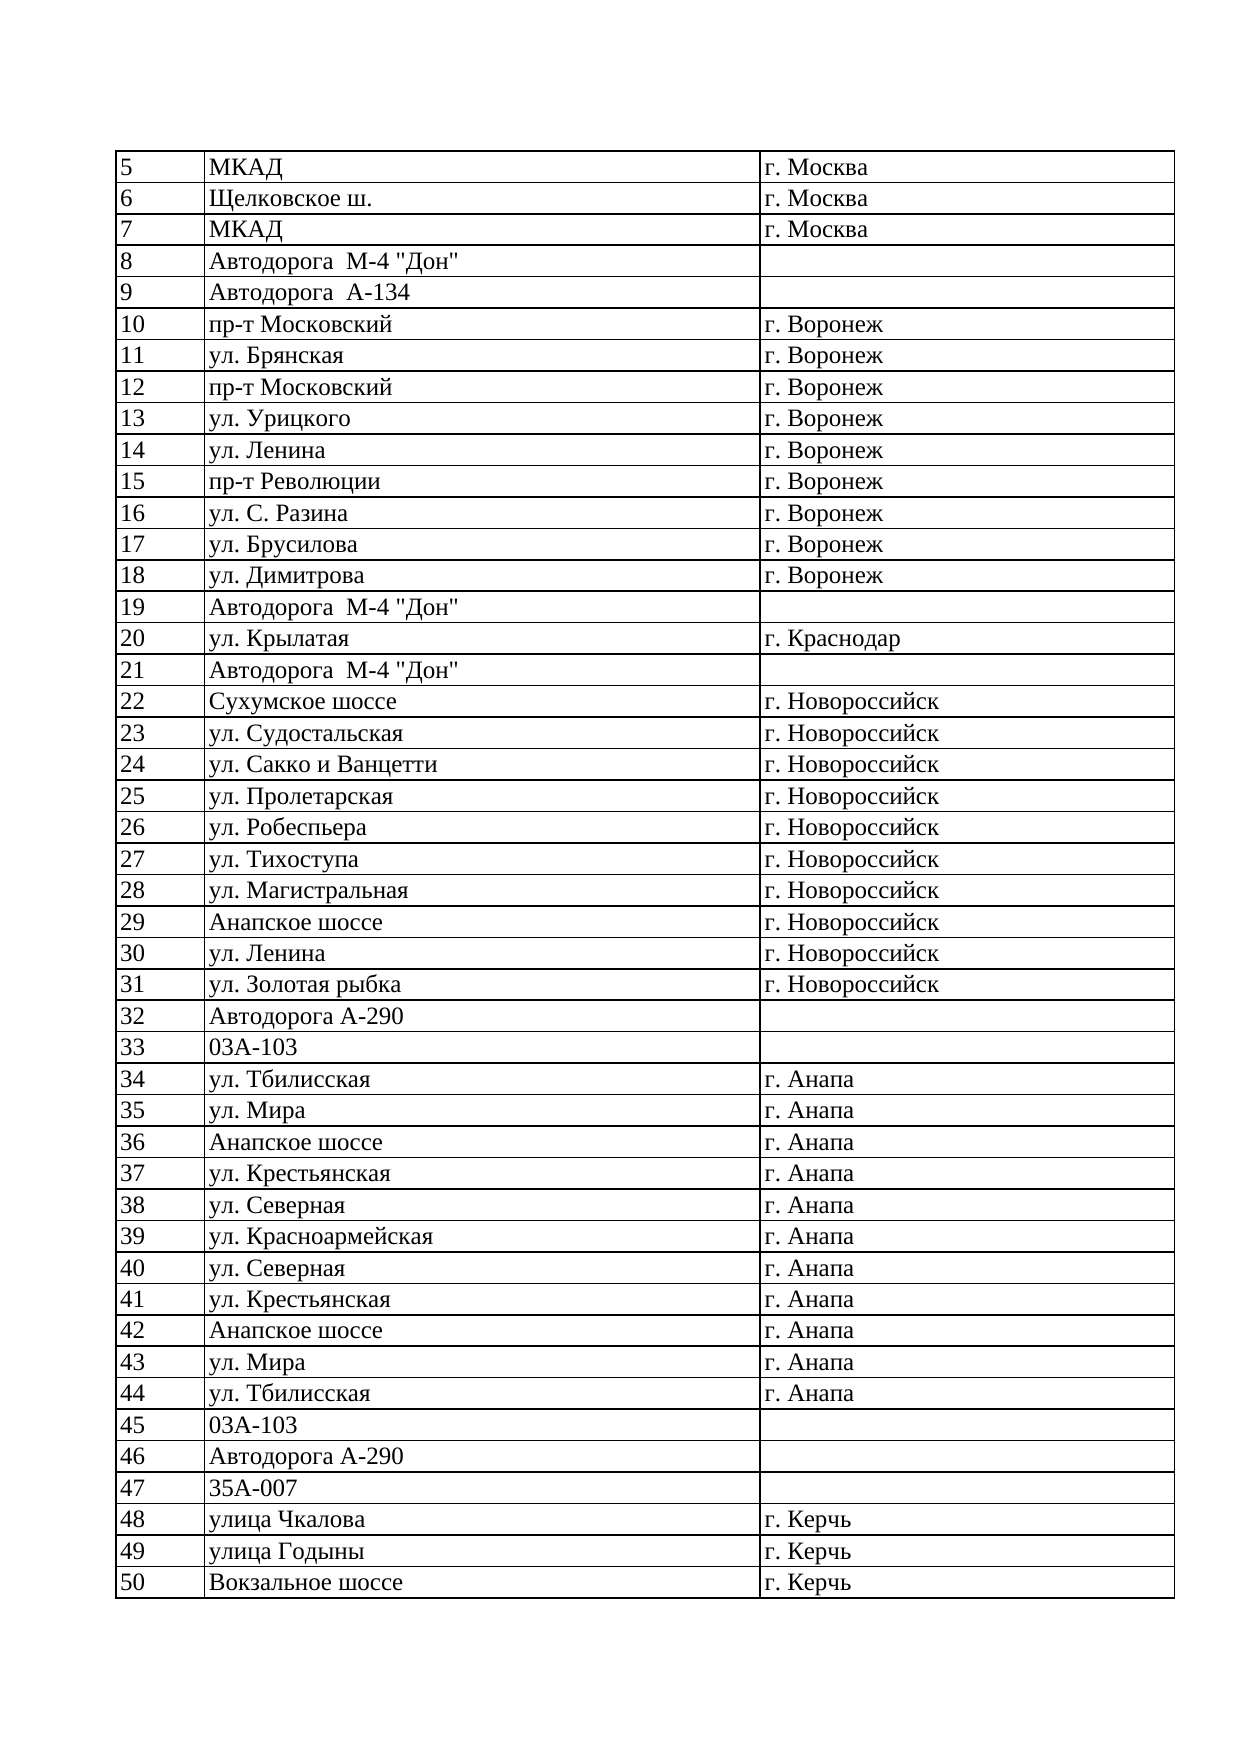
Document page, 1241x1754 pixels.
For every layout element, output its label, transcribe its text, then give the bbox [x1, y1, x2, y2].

table_cell [761, 592, 1174, 622]
table_cell 31 [117, 970, 204, 999]
table_cell г. Анапа [761, 1378, 1174, 1408]
table_cell [761, 1001, 1174, 1031]
table_cell г. Новороссийск [761, 686, 1174, 716]
table_cell пр-т Московский [205, 309, 759, 339]
table_cell [761, 277, 1174, 307]
table_cell г. Анапа [761, 1158, 1174, 1188]
table_cell 46 [117, 1441, 204, 1471]
table_cell 6 [117, 183, 204, 213]
table_cell г. Керчь [761, 1504, 1174, 1534]
table_cell Сухумское шоссе [205, 686, 759, 716]
table_cell 03А-103 [205, 1410, 759, 1440]
table_cell г. Новороссийск [761, 875, 1174, 905]
table_cell 17 [117, 529, 204, 559]
table_cell 35А-007 [205, 1473, 759, 1503]
table_cell г. Анапа [761, 1064, 1174, 1094]
table_cell ул. Ленина [205, 435, 759, 464]
table_cell г. Москва [761, 152, 1174, 181]
table_cell 8 [117, 246, 204, 276]
table_cell 41 [117, 1284, 204, 1314]
table_cell 37 [117, 1158, 204, 1188]
table_cell ул. Красноармейская [205, 1221, 759, 1251]
table_cell 19 [117, 592, 204, 622]
table_cell ул. Тбилисская [205, 1378, 759, 1408]
table_cell [761, 1032, 1174, 1062]
table_cell ул. Крестьянская [205, 1284, 759, 1314]
table_cell Автодорога М-4 "Дон" [205, 655, 759, 685]
table_cell 33 [117, 1032, 204, 1062]
table_cell ул. Золотая рыбка [205, 970, 759, 999]
table_cell ул. Брянская [205, 340, 759, 370]
table_cell Анапское шоссе [205, 1127, 759, 1157]
table_cell г. Воронеж [761, 529, 1174, 559]
table_cell 36 [117, 1127, 204, 1157]
table_cell г. Москва [761, 183, 1174, 213]
table_cell г. Анапа [761, 1316, 1174, 1345]
table_cell [761, 1473, 1174, 1503]
table_cell Анапское шоссе [205, 1316, 759, 1345]
table_cell ул. Робеспьера [205, 812, 759, 842]
table_cell 48 [117, 1504, 204, 1534]
table_cell 9 [117, 277, 204, 307]
table_cell г. Воронеж [761, 340, 1174, 370]
table_cell г. Москва [761, 215, 1174, 244]
table_cell 25 [117, 781, 204, 811]
table_cell 23 [117, 718, 204, 748]
table_cell г. Новороссийск [761, 970, 1174, 999]
table_cell ул. Брусилова [205, 529, 759, 559]
table_cell 43 [117, 1347, 204, 1377]
table_cell г. Воронеж [761, 403, 1174, 433]
table_cell 22 [117, 686, 204, 716]
table_cell г. Керчь [761, 1536, 1174, 1566]
table_cell улица Чкалова [205, 1504, 759, 1534]
table_cell Автодорога М-4 "Дон" [205, 246, 759, 276]
table_cell 39 [117, 1221, 204, 1251]
table_cell ул. Тихоступа [205, 844, 759, 873]
table_cell 20 [117, 623, 204, 653]
table_cell Вокзальное шоссе [205, 1567, 759, 1597]
table_cell Автодорога А-134 [205, 277, 759, 307]
table_cell г. Новороссийск [761, 812, 1174, 842]
table_cell ул. Димитрова [205, 561, 759, 590]
table_cell [761, 246, 1174, 276]
table_cell 45 [117, 1410, 204, 1440]
table_cell ул. Северная [205, 1190, 759, 1219]
table_cell Щелковское ш. [205, 183, 759, 213]
table_cell ул. Урицкого [205, 403, 759, 433]
table_cell ул. Мира [205, 1347, 759, 1377]
table_cell 44 [117, 1378, 204, 1408]
table_cell МКАД [205, 152, 759, 181]
table_cell Автодорога А-290 [205, 1441, 759, 1471]
table_cell ул. Сакко и Ванцетти [205, 749, 759, 779]
table_cell 38 [117, 1190, 204, 1219]
table_cell г. Анапа [761, 1127, 1174, 1157]
table_cell ул. Судостальская [205, 718, 759, 748]
table_cell 16 [117, 498, 204, 527]
table_cell 29 [117, 907, 204, 936]
table_cell г. Воронеж [761, 498, 1174, 527]
table_cell г. Анапа [761, 1221, 1174, 1251]
table_cell 10 [117, 309, 204, 339]
table_cell МКАД [205, 215, 759, 244]
table_cell ул. Пролетарская [205, 781, 759, 811]
table_cell ул. Ленина [205, 938, 759, 968]
table_cell 12 [117, 372, 204, 402]
table_cell Анапское шоссе [205, 907, 759, 936]
table_cell 26 [117, 812, 204, 842]
table_cell пр-т Революции [205, 466, 759, 496]
table_cell г. Воронеж [761, 435, 1174, 464]
table_cell г. Воронеж [761, 309, 1174, 339]
table_cell г. Новороссийск [761, 749, 1174, 779]
table_cell 49 [117, 1536, 204, 1566]
table_cell ул. Тбилисская [205, 1064, 759, 1094]
table_cell г. Воронеж [761, 372, 1174, 402]
table_cell ул. С. Разина [205, 498, 759, 527]
table_cell 18 [117, 561, 204, 590]
table_cell 14 [117, 435, 204, 464]
table_cell г. Краснодар [761, 623, 1174, 653]
table_cell г. Воронеж [761, 466, 1174, 496]
table_cell 50 [117, 1567, 204, 1597]
table_cell 47 [117, 1473, 204, 1503]
table_cell 03А-103 [205, 1032, 759, 1062]
table_cell г. Новороссийск [761, 781, 1174, 811]
table_cell 28 [117, 875, 204, 905]
table_cell Автодорога М-4 "Дон" [205, 592, 759, 622]
table_cell 32 [117, 1001, 204, 1031]
table_cell г. Керчь [761, 1567, 1174, 1597]
table_cell г. Анапа [761, 1284, 1174, 1314]
table_cell [761, 1441, 1174, 1471]
table_cell г. Новороссийск [761, 844, 1174, 873]
table_cell 7 [117, 215, 204, 244]
table_cell 42 [117, 1316, 204, 1345]
table_cell 30 [117, 938, 204, 968]
table_cell [761, 1410, 1174, 1440]
table_cell г. Анапа [761, 1253, 1174, 1282]
table_cell ул. Мира [205, 1095, 759, 1125]
table_cell 40 [117, 1253, 204, 1282]
table_cell г. Новороссийск [761, 938, 1174, 968]
table_cell г. Анапа [761, 1347, 1174, 1377]
table_cell г. Анапа [761, 1190, 1174, 1219]
table_cell г. Новороссийск [761, 907, 1174, 936]
table_cell ул. Магистральная [205, 875, 759, 905]
table_cell Автодорога А-290 [205, 1001, 759, 1031]
table_cell 15 [117, 466, 204, 496]
table_cell пр-т Московский [205, 372, 759, 402]
table_cell 11 [117, 340, 204, 370]
table_cell ул. Северная [205, 1253, 759, 1282]
table_cell [761, 655, 1174, 685]
table_cell 35 [117, 1095, 204, 1125]
table_cell 13 [117, 403, 204, 433]
table_cell улица Годыны [205, 1536, 759, 1566]
table_cell ул. Крестьянская [205, 1158, 759, 1188]
table_cell 34 [117, 1064, 204, 1094]
table_cell г. Анапа [761, 1095, 1174, 1125]
table_cell 24 [117, 749, 204, 779]
table_cell г. Новороссийск [761, 718, 1174, 748]
table_cell 5 [117, 152, 204, 181]
table_cell ул. Крылатая [205, 623, 759, 653]
table_cell г. Воронеж [761, 561, 1174, 590]
table_cell 27 [117, 844, 204, 873]
table_cell 21 [117, 655, 204, 685]
